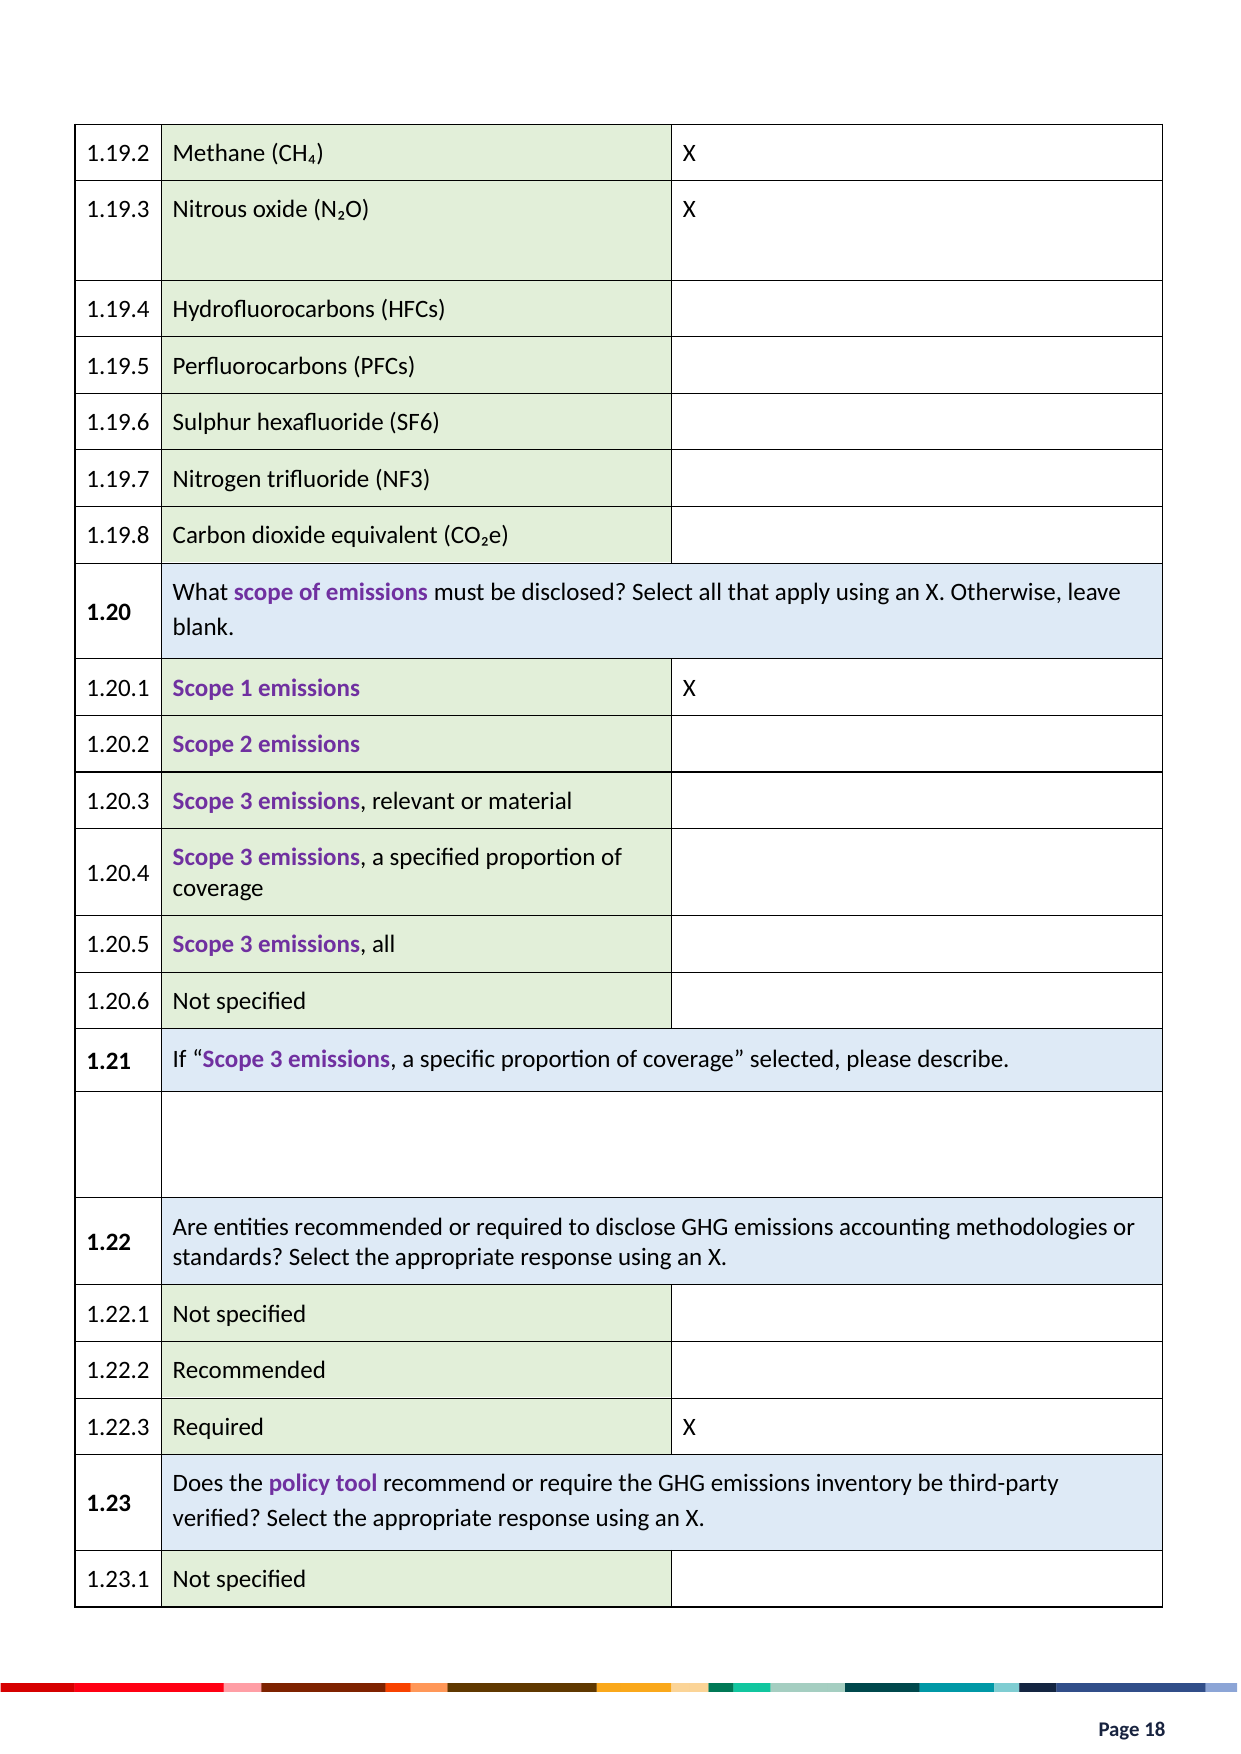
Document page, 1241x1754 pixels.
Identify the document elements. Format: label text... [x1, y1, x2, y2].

table_cell If “Scope 3 emissions, a specific proportion of coverage” selected, please describe. [162, 1029, 1162, 1091]
table_cell Carbon dioxide equivalent (CO₂e) [162, 507, 671, 562]
table_cell [672, 394, 1162, 449]
table_cell 1.22.1 [76, 1285, 161, 1341]
table_cell [672, 716, 1162, 771]
table_cell 1.19.7 [76, 450, 161, 506]
table_cell Not specified [162, 1285, 671, 1341]
table_cell X [672, 659, 1162, 715]
table_cell 1.23 [76, 1455, 161, 1550]
table_cell Not specified [162, 973, 671, 1028]
table_cell Nitrogen trifluoride (NF3) [162, 450, 671, 506]
table_cell X [672, 1399, 1162, 1454]
table_cell [672, 916, 1162, 972]
table_cell Scope 1 emissions [162, 659, 671, 715]
table_cell Not specified [162, 1551, 671, 1606]
table_cell 1.20.3 [76, 773, 161, 828]
table_cell [672, 337, 1162, 393]
table_cell [672, 1342, 1162, 1397]
table_cell 1.20.4 [76, 829, 161, 915]
table_cell 1.21 [76, 1029, 161, 1091]
table_cell [672, 973, 1162, 1028]
table_cell Scope 3 emissions, all [162, 916, 671, 972]
table_cell [672, 1551, 1162, 1606]
table_cell 1.20.1 [76, 659, 161, 715]
table_cell 1.22.2 [76, 1342, 161, 1397]
table_cell X [672, 181, 1162, 280]
table_cell 1.19.3 [76, 181, 161, 280]
table_cell 1.22 [76, 1198, 161, 1284]
table_cell Scope 3 emissions, relevant or material [162, 773, 671, 828]
table_cell 1.19.6 [76, 394, 161, 449]
table_cell Recommended [162, 1342, 671, 1397]
table_cell Are entities recommended or required to disclose GHG emissions accounting methodologies or standards? Select the appropriate response using an X. [162, 1198, 1162, 1284]
table_cell 1.19.4 [76, 281, 161, 336]
table_cell [162, 1092, 1162, 1197]
table_cell [672, 281, 1162, 336]
table_cell 1.20.5 [76, 916, 161, 972]
table_cell 1.23.1 [76, 1551, 161, 1606]
table_cell 1.20 [76, 564, 161, 658]
table_cell Sulphur hexafluoride (SF6) [162, 394, 671, 449]
table_cell Hydrofluorocarbons (HFCs) [162, 281, 671, 336]
table_cell [672, 1285, 1162, 1341]
table_cell 1.22.3 [76, 1399, 161, 1454]
table_cell Perfluorocarbons (PFCs) [162, 337, 671, 393]
picture [0, 1683, 1236, 1692]
table_cell Required [162, 1399, 671, 1454]
table_cell [672, 507, 1162, 562]
table_cell [76, 1092, 161, 1197]
table_cell Nitrous oxide (N₂O) [162, 181, 671, 280]
table_cell 1.19.2 [76, 125, 161, 180]
table_cell [672, 450, 1162, 506]
table_cell [672, 829, 1162, 915]
table_cell 1.19.8 [76, 507, 161, 562]
table_cell X [672, 125, 1162, 180]
table_cell What scope of emissions must be disclosed? Select all that apply using an X. Otherwise, leave blank. [162, 564, 1162, 658]
table_cell Scope 3 emissions, a specified proportion of coverage [162, 829, 671, 915]
table_cell Scope 2 emissions [162, 716, 671, 771]
table_cell Methane (CH₄) [162, 125, 671, 180]
table_cell 1.20.6 [76, 973, 161, 1028]
table_cell 1.20.2 [76, 716, 161, 771]
table_cell 1.19.5 [76, 337, 161, 393]
table_cell [672, 773, 1162, 828]
table_cell Does the policy tool recommend or require the GHG emissions inventory be third-party verified? Select the appropriate response using an X. [162, 1455, 1162, 1550]
